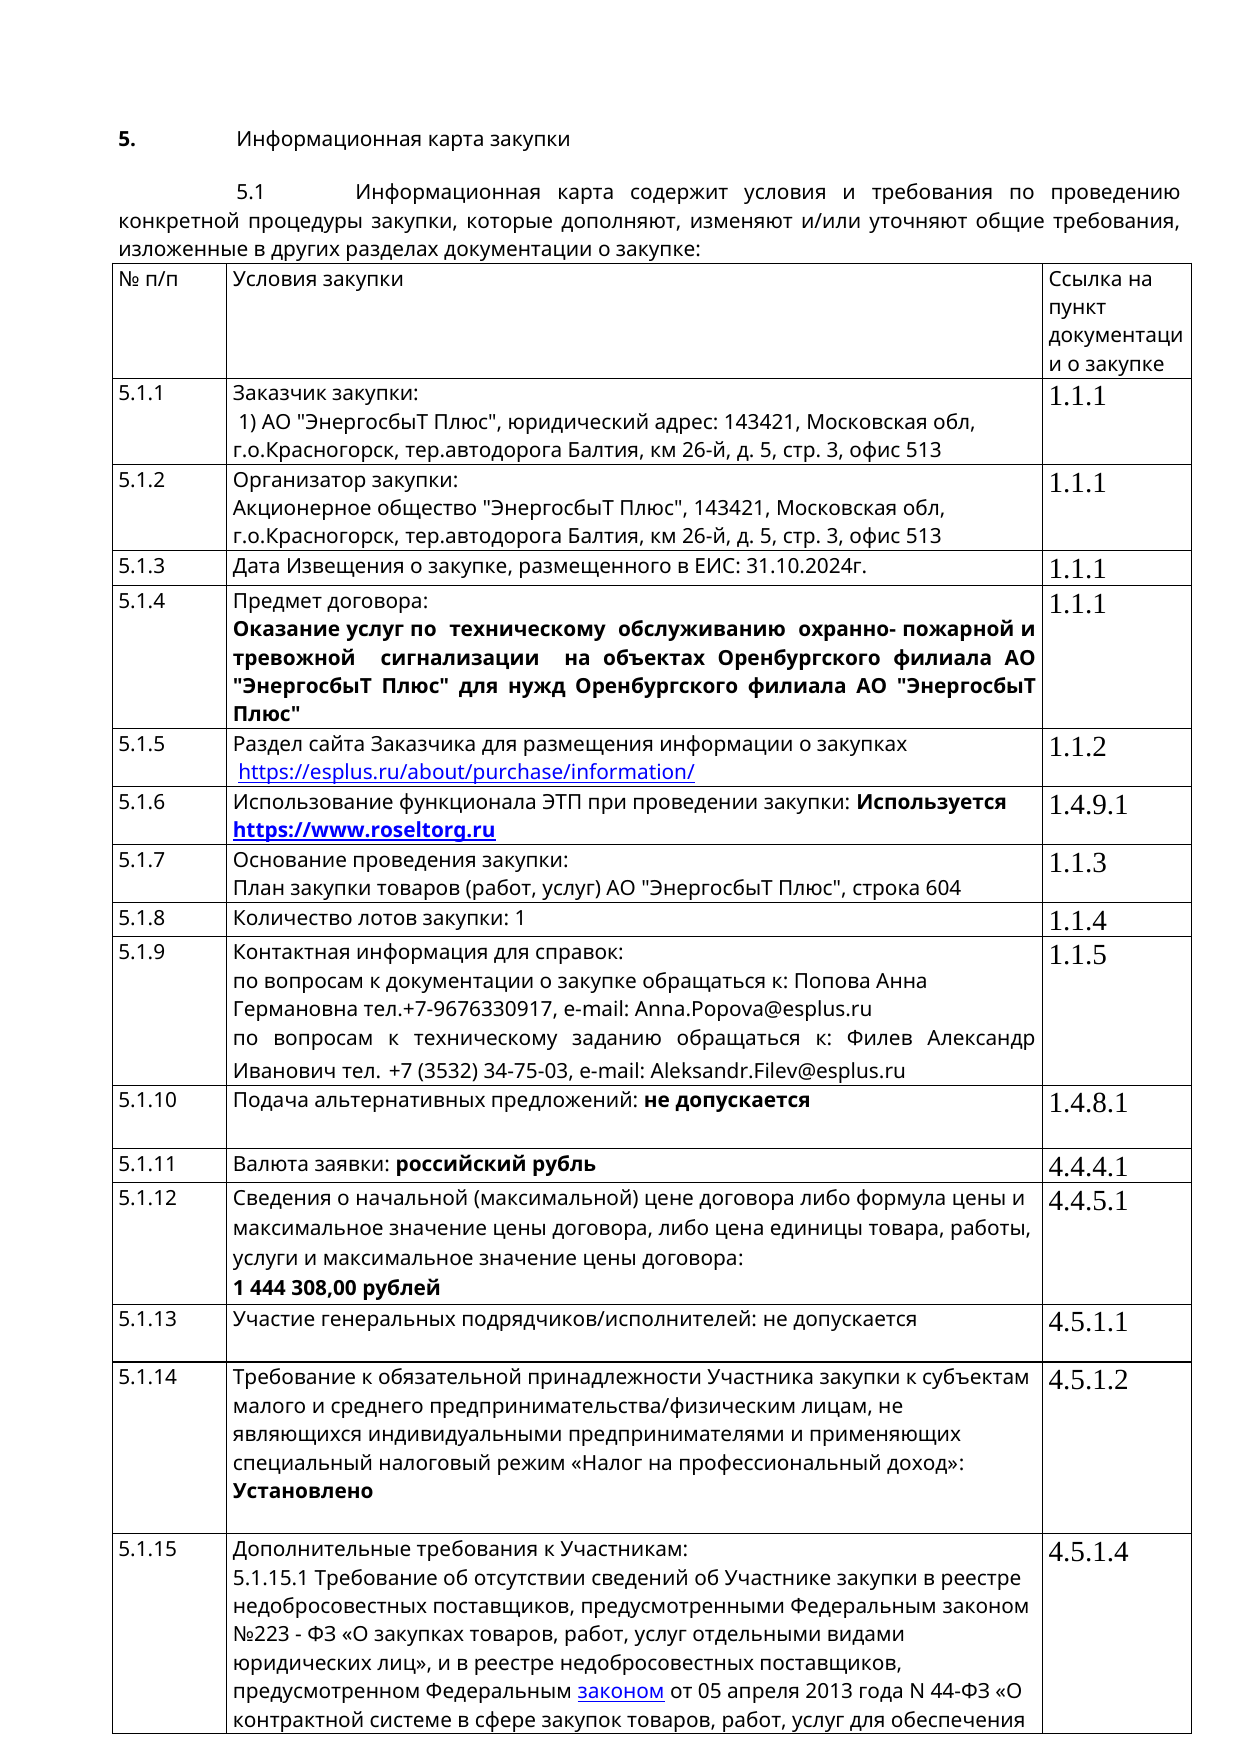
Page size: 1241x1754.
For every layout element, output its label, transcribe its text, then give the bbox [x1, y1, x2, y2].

table_cell Количество лотов закупки: 1 [227, 903, 1042, 936]
table_cell [113, 937, 226, 1084]
table_cell [113, 729, 226, 786]
table_cell Требование к обязательной принадлежности Участника закупки к субъектам малого и среднего предпринимательства/физическим лицам, не являющихся индивидуальными предпринимателями и применяющих специальный налоговый режим «Налог на профессиональный доход»: Установлено [227, 1363, 1042, 1533]
table_cell Основание проведения закупки: План закупки товаров (работ, услуг) АО "ЭнергосбыТ Плюс", строка 604 [227, 845, 1042, 902]
table_cell [113, 465, 226, 550]
table_cell Заказчик закупки: 1) АО "ЭнергосбыТ Плюс", юридический адрес: 143421, Московская обл, г.о.Красногорск, тер.автодорога Балтия, км 26-й, д. 5, стр. 3, офис 513 [227, 379, 1042, 464]
table_cell Дата Извещения о закупке, размещенного в ЕИС: 31.10.2024г. [227, 551, 1042, 585]
table_cell [113, 1149, 226, 1182]
table_header № п/п [113, 264, 226, 377]
table_cell [113, 845, 226, 902]
table_cell 1.1.1 [1043, 465, 1191, 550]
table_cell 4.4.5.1 [1043, 1183, 1191, 1303]
table_cell Валюта заявки: российский рубль [227, 1149, 1042, 1182]
table_cell 1.4.8.1 [1043, 1086, 1191, 1148]
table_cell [227, 1534, 1042, 1733]
table_cell 4.4.4.1 [1043, 1149, 1191, 1182]
text 5.1 Информационная карта содержит условия и требования по проведению конкретной процедуры закупки, которые дополняют, изменяют и/или уточняют общие требования, изложенные в других разделах документации о закупке: [118, 177, 1181, 263]
table_cell 1.1.1 [1043, 551, 1191, 585]
table_cell [113, 586, 226, 728]
table_cell 4.5.1.2 [1043, 1363, 1191, 1533]
table_cell [113, 787, 226, 844]
table_cell 1.1.4 [1043, 903, 1191, 936]
table_cell Раздел сайта Заказчика для размещения информации о закупках https://esplus.ru/about/purchase/information/ [227, 729, 1042, 786]
table_cell 1.1.2 [1043, 729, 1191, 786]
table_cell Участие генеральных подрядчиков/исполнителей: не допускается [227, 1305, 1042, 1361]
table_cell [113, 903, 226, 936]
table_cell [113, 1183, 226, 1303]
table_cell 1.1.1 [1043, 379, 1191, 464]
table_cell 1.4.9.1 [1043, 787, 1191, 844]
table_cell Организатор закупки: Акционерное общество "ЭнергосбыТ Плюс", 143421, Московская обл, г.о.Красногорск, тер.автодорога Балтия, км 26-й, д. 5, стр. 3, офис 513 [227, 465, 1042, 550]
table_cell [113, 1086, 226, 1148]
table_header Условия закупки [227, 264, 1042, 377]
table_cell [113, 551, 226, 585]
table_header Ссылка на пункт документации о закупке [1043, 264, 1191, 377]
table_cell Сведения о начальной (максимальной) цене договора либо формула цены и максимальное значение цены договора, либо цена единицы товара, работы, услуги и максимальное значение цены договора: 1 444 308,00 рублей [227, 1183, 1042, 1303]
table_cell Контактная информация для справок: по вопросам к документации о закупке обращаться к: Попова Анна Германовна тел.+7-9676330917, e-mail: Anna.Popova@esplus.ru по вопросам к техническому заданию обращаться к: Филев Александр Иванович тел. +7 (3532) 34-75-03, e-mail: Aleksandr.Filev@esplus.ru [227, 937, 1042, 1084]
table_cell [113, 1363, 226, 1533]
subtitle Информационная карта закупки [118, 124, 1181, 152]
table_cell [113, 1534, 226, 1733]
table_cell Подача альтернативных предложений: не допускается [227, 1086, 1042, 1148]
table_cell 4.5.1.1 [1043, 1305, 1191, 1361]
table_cell [113, 379, 226, 464]
table_cell Предмет договора: Оказание услуг по техническому обслуживанию охранно- пожарной и тревожной сигнализации на объектах Оренбургского филиала АО "ЭнергосбыТ Плюс" для нужд Оренбургского филиала АО "ЭнергосбыТ Плюс" [227, 586, 1042, 728]
table_cell 4.5.1.4 [1043, 1534, 1191, 1733]
table_cell Использование функционала ЭТП при проведении закупки: Используется https://www.roseltorg.ru [227, 787, 1042, 844]
table_cell [113, 1305, 226, 1361]
table_cell 1.1.5 [1043, 937, 1191, 1084]
table_cell 1.1.1 [1043, 586, 1191, 728]
table_cell 1.1.3 [1043, 845, 1191, 902]
